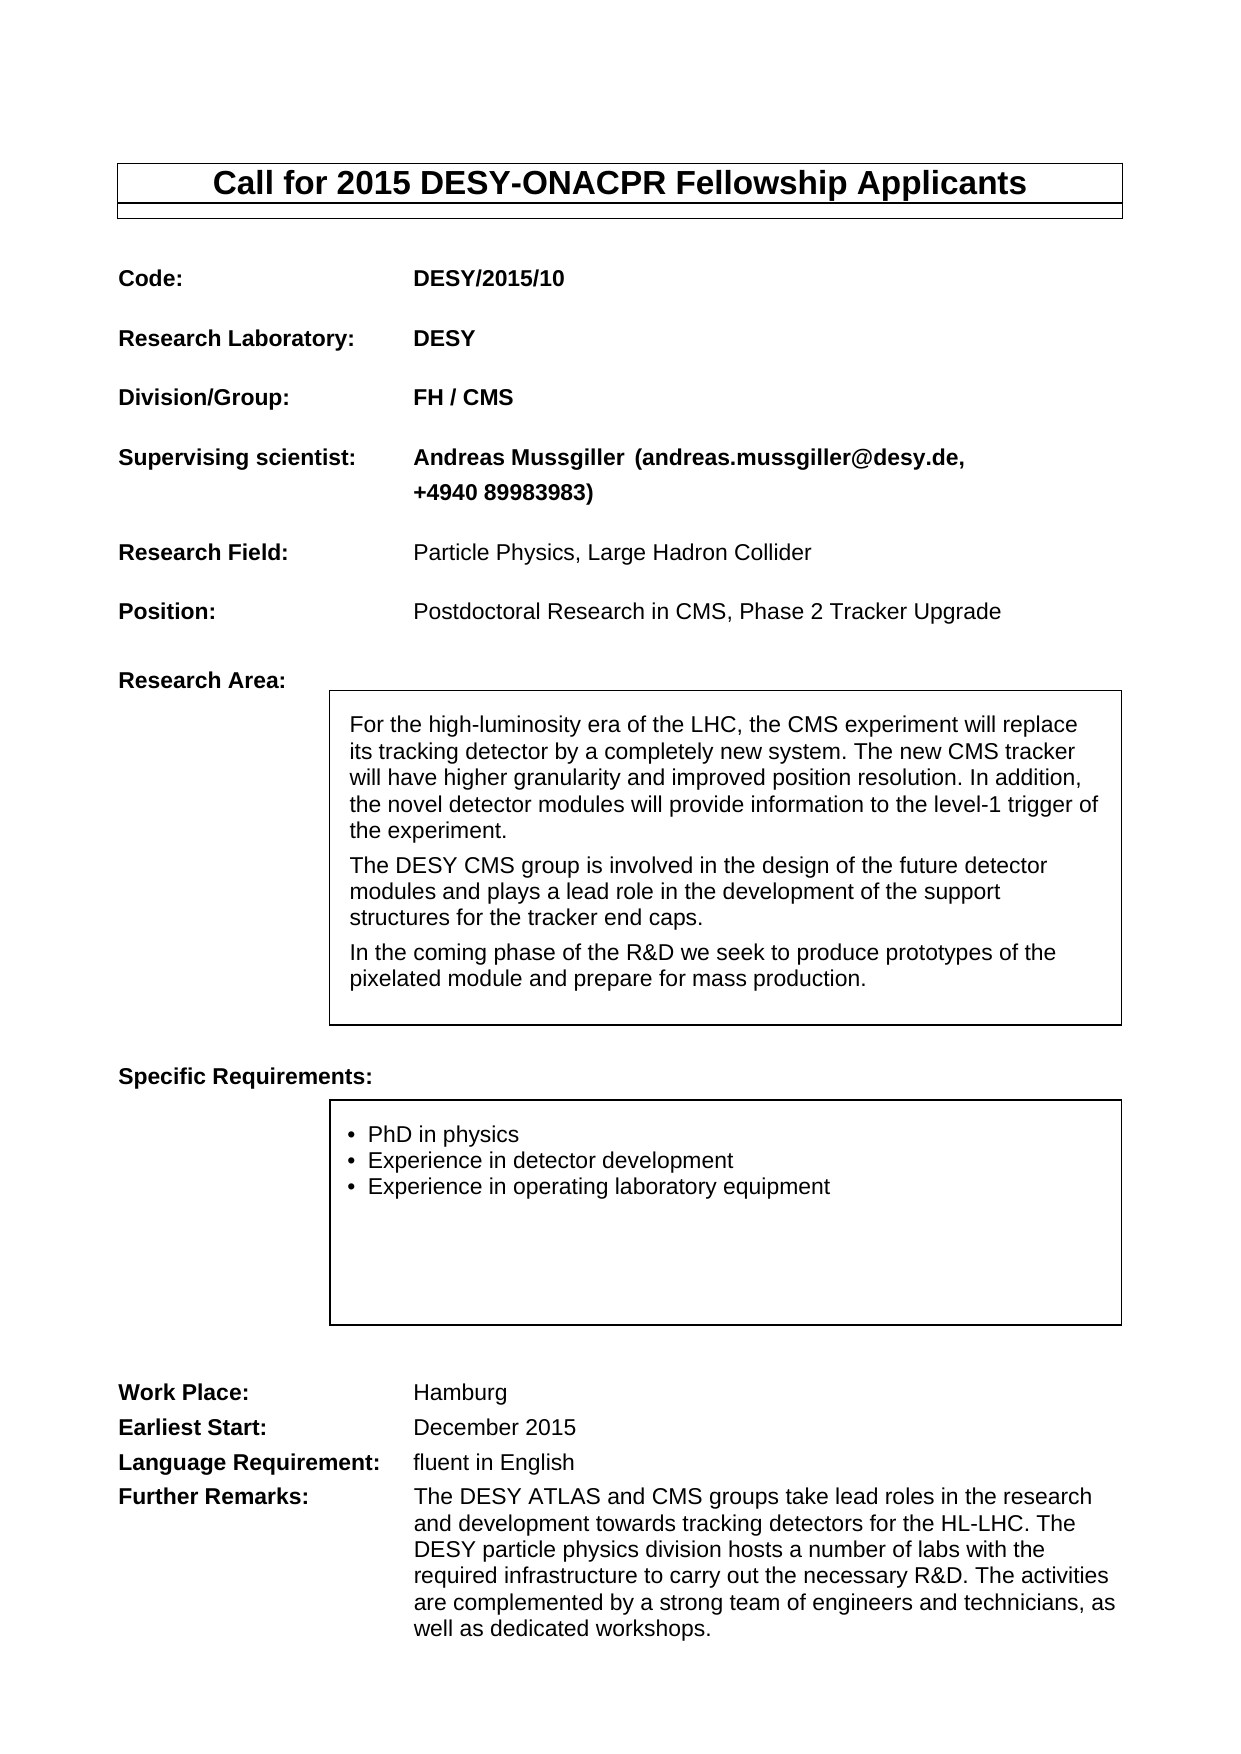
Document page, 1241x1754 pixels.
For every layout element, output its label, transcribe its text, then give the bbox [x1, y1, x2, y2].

text Call for 2015 DESY-ONACPR Fellowship Applicants [118, 164, 1122, 202]
text Code: DESY/2015/10 [118, 265, 1122, 291]
text Further Remarks: The DESY ATLAS and CMS groups take lead roles in the research and development towards tracking detectors for the HL-LHC. The DESY particle physics division hosts a number of labs with the required infrastructure to carry out the necessary R&D. The activities are complemented by a strong team of engineers and technicians, as well as dedicated workshops. [118, 1483, 1122, 1641]
text Research Laboratory: DESY [118, 325, 1122, 351]
text Language Requirement: fluent in English [118, 1448, 1122, 1475]
text Earliest Start: December 2015 [118, 1414, 1122, 1440]
text Work Place: Hamburg [118, 1379, 1122, 1405]
text Division/Group: FH / CMS [118, 384, 1122, 411]
text Specific Requirements: [118, 1063, 1122, 1089]
text Position: Postdoctoral Research in CMS, Phase 2 Tracker Upgrade [118, 598, 1122, 624]
text Research Area: [118, 667, 1122, 694]
text Research Field: Particle Physics, Large Hadron Collider [118, 538, 1122, 565]
text +4940 89983983) [339, 479, 1122, 505]
text Supervising scientist: Andreas Mussgiller (andreas.mussgiller@desy.de, [118, 444, 1122, 470]
